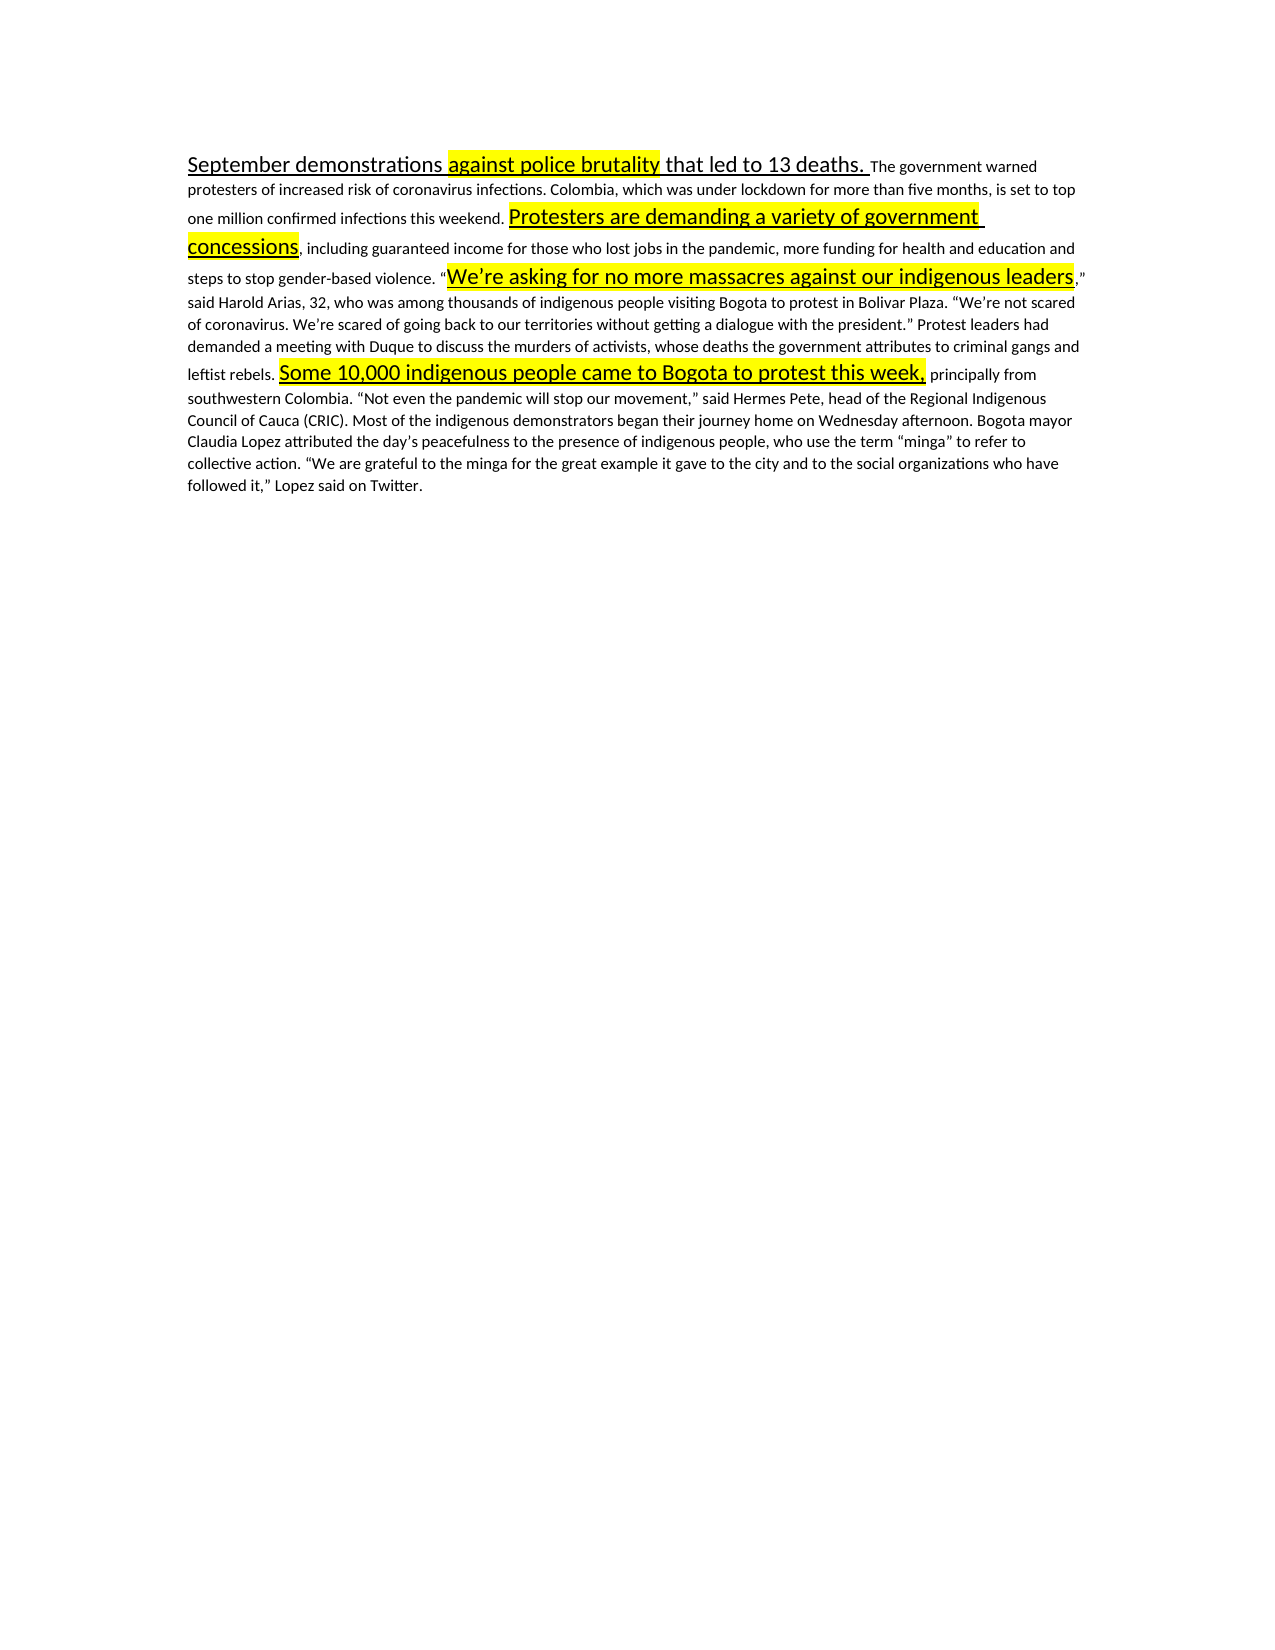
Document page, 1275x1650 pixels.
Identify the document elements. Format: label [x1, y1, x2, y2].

text [187, 150, 1087, 496]
